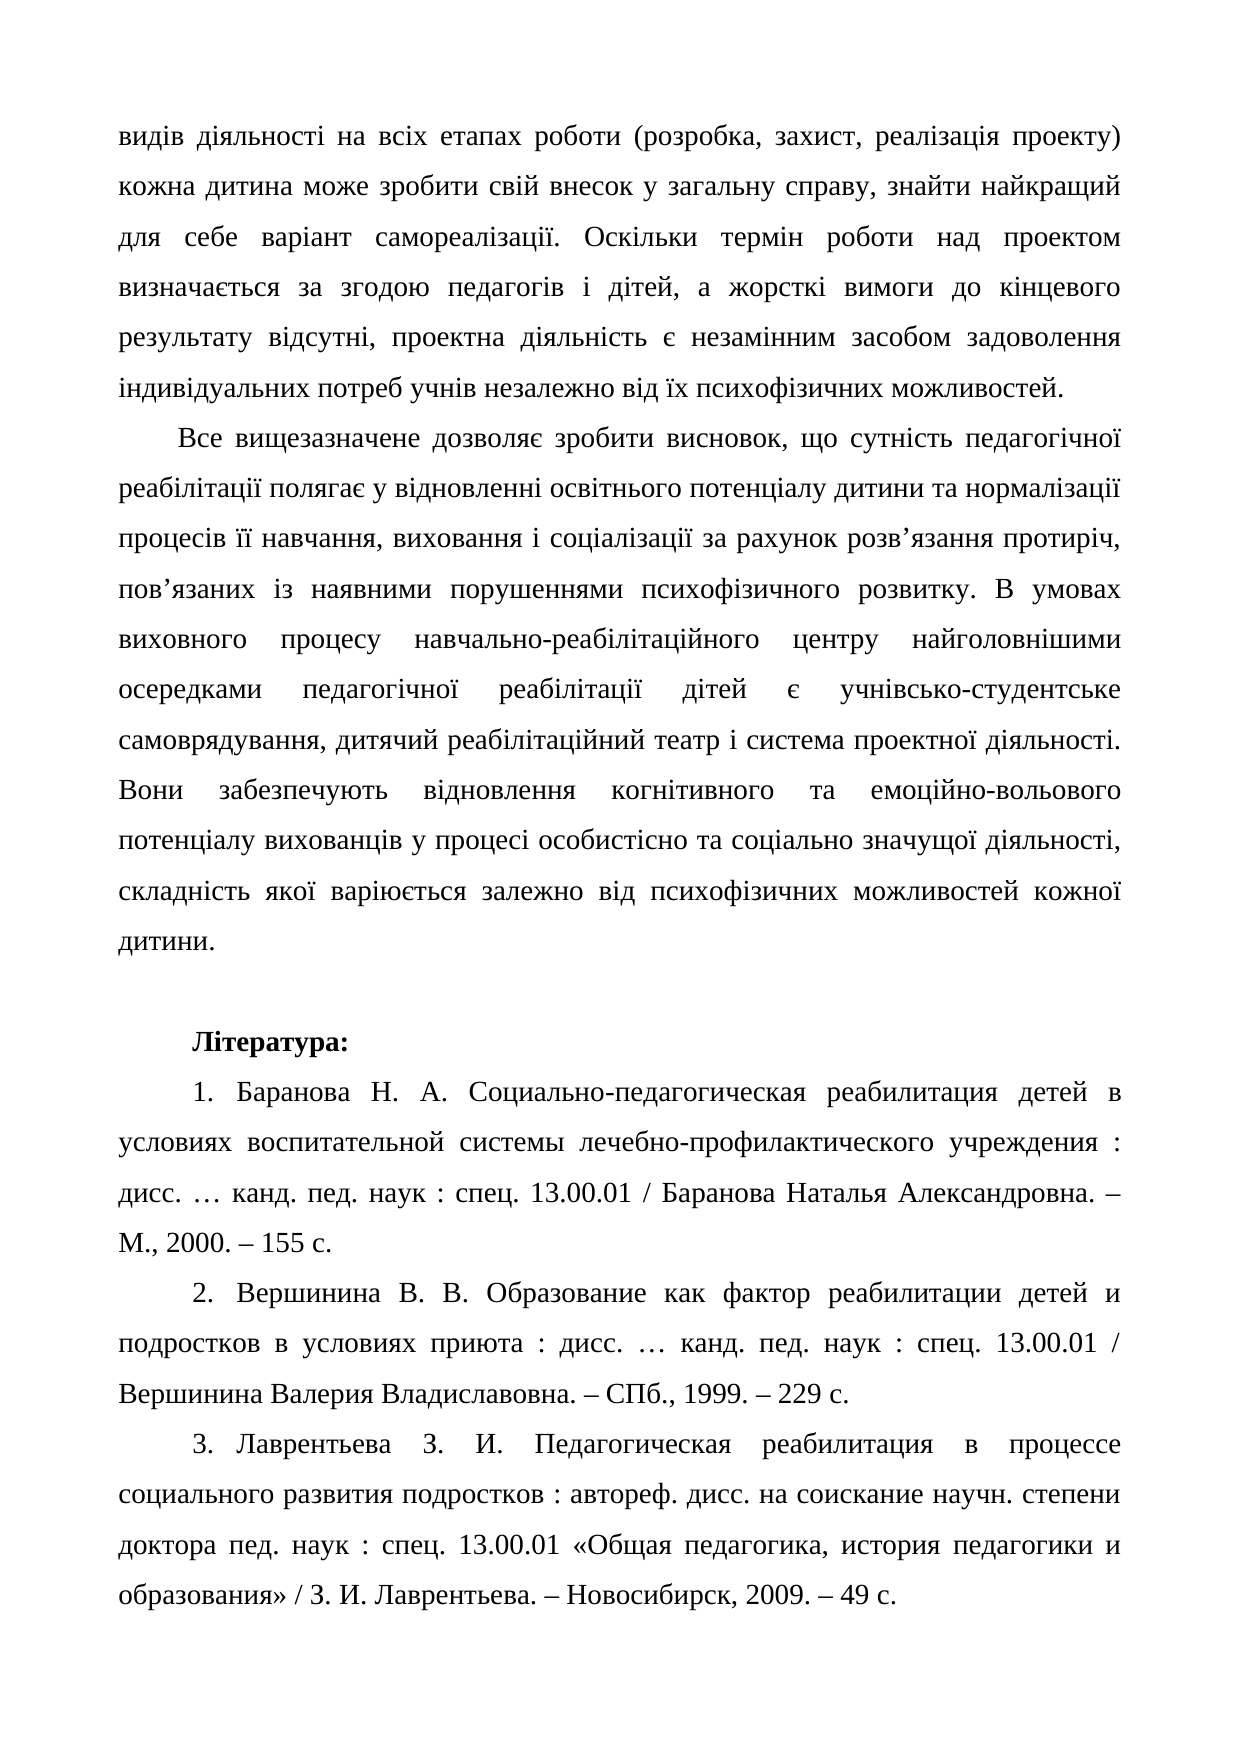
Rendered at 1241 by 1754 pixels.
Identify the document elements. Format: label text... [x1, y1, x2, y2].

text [118, 118, 1122, 403]
list Баранова Н. А. Социально-педагогическая реабилитация детей в условиях воспитательной системы лечебно-профилактического учреждения : дисс. … канд. пед. наук : спец. 13.00.01 / Баранова Наталья Александровна. – М., 2000. – 155 с. [118, 1074, 1122, 1258]
list Лаврентьева З. И. Педагогическая реабилитация в процессе социального развития подростков : автореф. дисс. на соискание научн. степени доктора пед. наук : спец. 13.00.01 «Общая педагогика, история педагогики и образования» / З. И. Лаврентьева. – Новосибирск, 2009. – 49 с. [118, 1426, 1122, 1611]
text Література: [118, 1024, 1122, 1057]
list Вершинина В. В. Образование как фактор реабилитации детей и подростков в условиях приюта : дисс. … канд. пед. наук : спец. 13.00.01 / Вершинина Валерия Владиславовна. – СПб., 1999. – 229 с. [118, 1275, 1122, 1409]
text Все вищезазначене дозволяє зробити висновок, що сутність педагогічної реабілітації полягає у відновленні освітнього потенціалу дитини та нормалізації процесів її навчання, виховання і соціалізації за рахунок розв’язання протиріч, пов’язаних із наявними порушеннями психофізичного розвитку. В умовах виховного процесу навчально-реабілітаційного центру найголовнішими осередками педагогічної реабілітації дітей є учнівсько-студентське самоврядування, дитячий реабілітаційний театр і система проектної діяльності. Вони забезпечують відновлення когнітивного та емоційно-вольового потенціалу вихованців у процесі особистісно та соціально значущої діяльності, складність якої варіюється залежно від психофізичних можливостей кожної дитини. [118, 420, 1122, 957]
